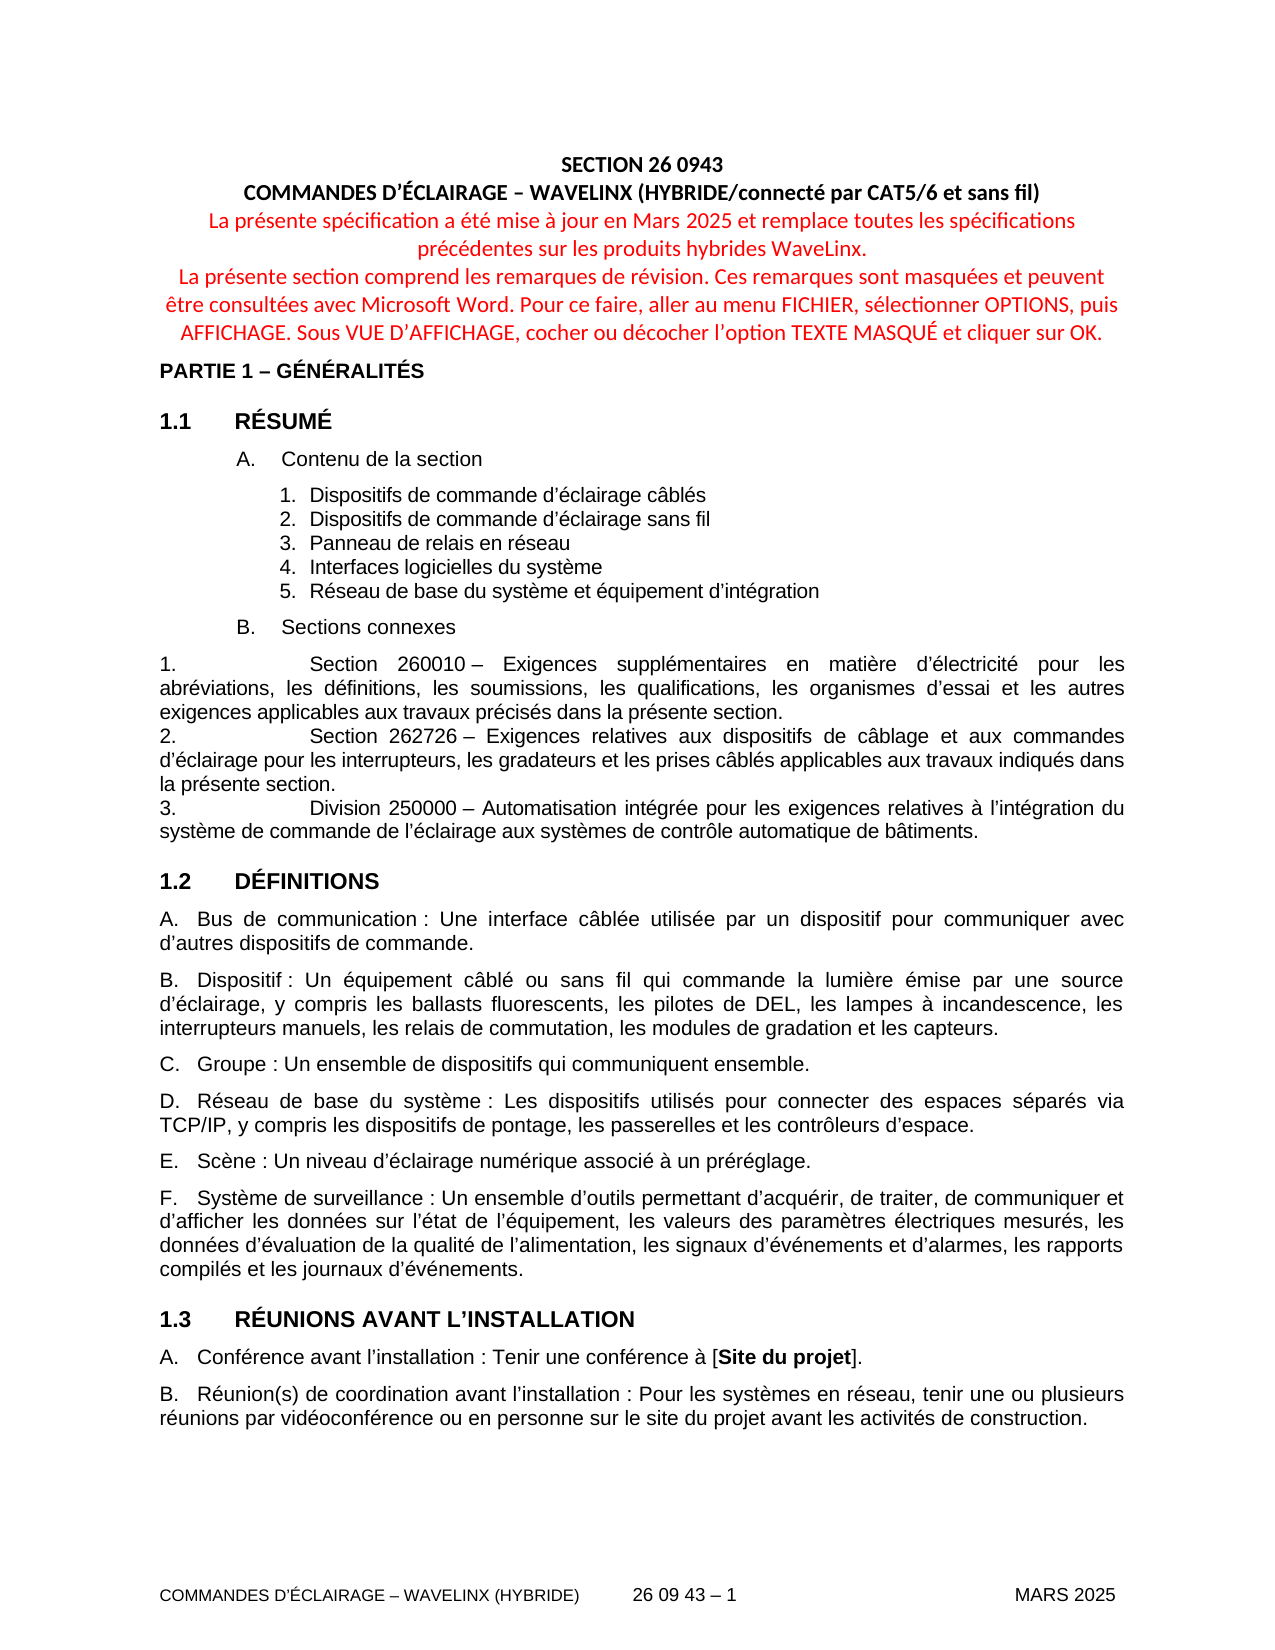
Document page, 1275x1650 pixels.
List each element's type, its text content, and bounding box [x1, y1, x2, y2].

text Contenu de la section [236, 446, 1125, 470]
list Conférence avant l’installation : Tenir une conférence à [Site du projet]. [159, 1345, 1125, 1369]
subtitle DÉFINITIONS [159, 868, 1125, 895]
subtitle RÉUNIONS AVANT L’INSTALLATION [159, 1306, 1125, 1332]
text Dispositifs de commande d’éclairage câblés [279, 483, 1125, 507]
list Réseau de base du système : Les dispositifs utilisés pour connecter des espaces séparés via TCP/IP, y compris les dispositifs de pontage, les passerelles et les contrôleurs d’espace. [159, 1088, 1125, 1136]
list Section 260010 – Exigences supplémentaires en matière d’électricité pour les abréviations, les définitions, les soumissions, les qualifications, les organismes d’essai et les autres exigences applicables aux travaux précisés dans la présente section. [159, 652, 1125, 723]
list Groupe : Un ensemble de dispositifs qui communiquent ensemble. [159, 1052, 1125, 1076]
text – GÉNÉRALITÉS [159, 359, 1125, 383]
text Réseau de base du système et équipement d’intégration [279, 579, 1125, 603]
text La présente spécification a été mise à jour en Mars 2025 et remplace toutes les spécifications précédentes sur les produits hybrides WaveLinx. [159, 206, 1125, 262]
text Panneau de relais en réseau [279, 531, 1125, 555]
list Scène : Un niveau d’éclairage numérique associé à un préréglage. [159, 1149, 1125, 1173]
text Dispositifs de commande d’éclairage sans fil [279, 507, 1125, 531]
text SECTION 26 0943 [159, 150, 1125, 178]
list Système de surveillance : Un ensemble d’outils permettant d’acquérir, de traiter, de communiquer et d’afficher les données sur l’état de l’équipement, les valeurs des paramètres électriques mesurés, les données d’évaluation de la qualité de l’alimentation, les signaux d’événements et d’alarmes, les rapports compilés et les journaux d’événements. [159, 1185, 1125, 1281]
list Division 250000 – Automatisation intégrée pour les exigences relatives à l’intégration du système de commande de l’éclairage aux systèmes de contrôle automatique de bâtiments. [159, 795, 1125, 843]
text COMMANDES D’ÉCLAIRAGE – WAVELINX (HYBRIDE/connecté par CAT5/6 et sans fil) [159, 178, 1125, 206]
text Interfaces logicielles du système [279, 555, 1125, 579]
list Dispositif : Un équipement câblé ou sans fil qui commande la lumière émise par une source d’éclairage, y compris les ballasts fluorescents, les pilotes de DEL, les lampes à incandescence, les interrupteurs manuels, les relais de commutation, les modules de gradation et les capteurs. [159, 968, 1125, 1039]
text La présente section comprend les remarques de révision. Ces remarques sont masquées et peuvent être consultées avec Microsoft Word. Pour ce faire, aller au menu FICHIER, sélectionner OPTIONS, puis AFFICHAGE. Sous VUE D’AFFICHAGE, cocher ou décocher l’option TEXTE MASQUÉ et cliquer sur OK. [159, 262, 1125, 346]
subtitle RÉSUMÉ [159, 408, 1125, 434]
list Bus de communication : Une interface câblée utilisée par un dispositif pour communiquer avec d’autres dispositifs de commande. [159, 907, 1125, 955]
list Réunion(s) de coordination avant l’installation : Pour les systèmes en réseau, tenir une ou plusieurs réunions par vidéoconférence ou en personne sur le site du projet avant les activités de construction. [159, 1381, 1125, 1429]
text Sections connexes [236, 615, 1125, 639]
list Section 262726 – Exigences relatives aux dispositifs de câblage et aux commandes d’éclairage pour les interrupteurs, les gradateurs et les prises câblés applicables aux travaux indiqués dans la présente section. [159, 723, 1125, 795]
